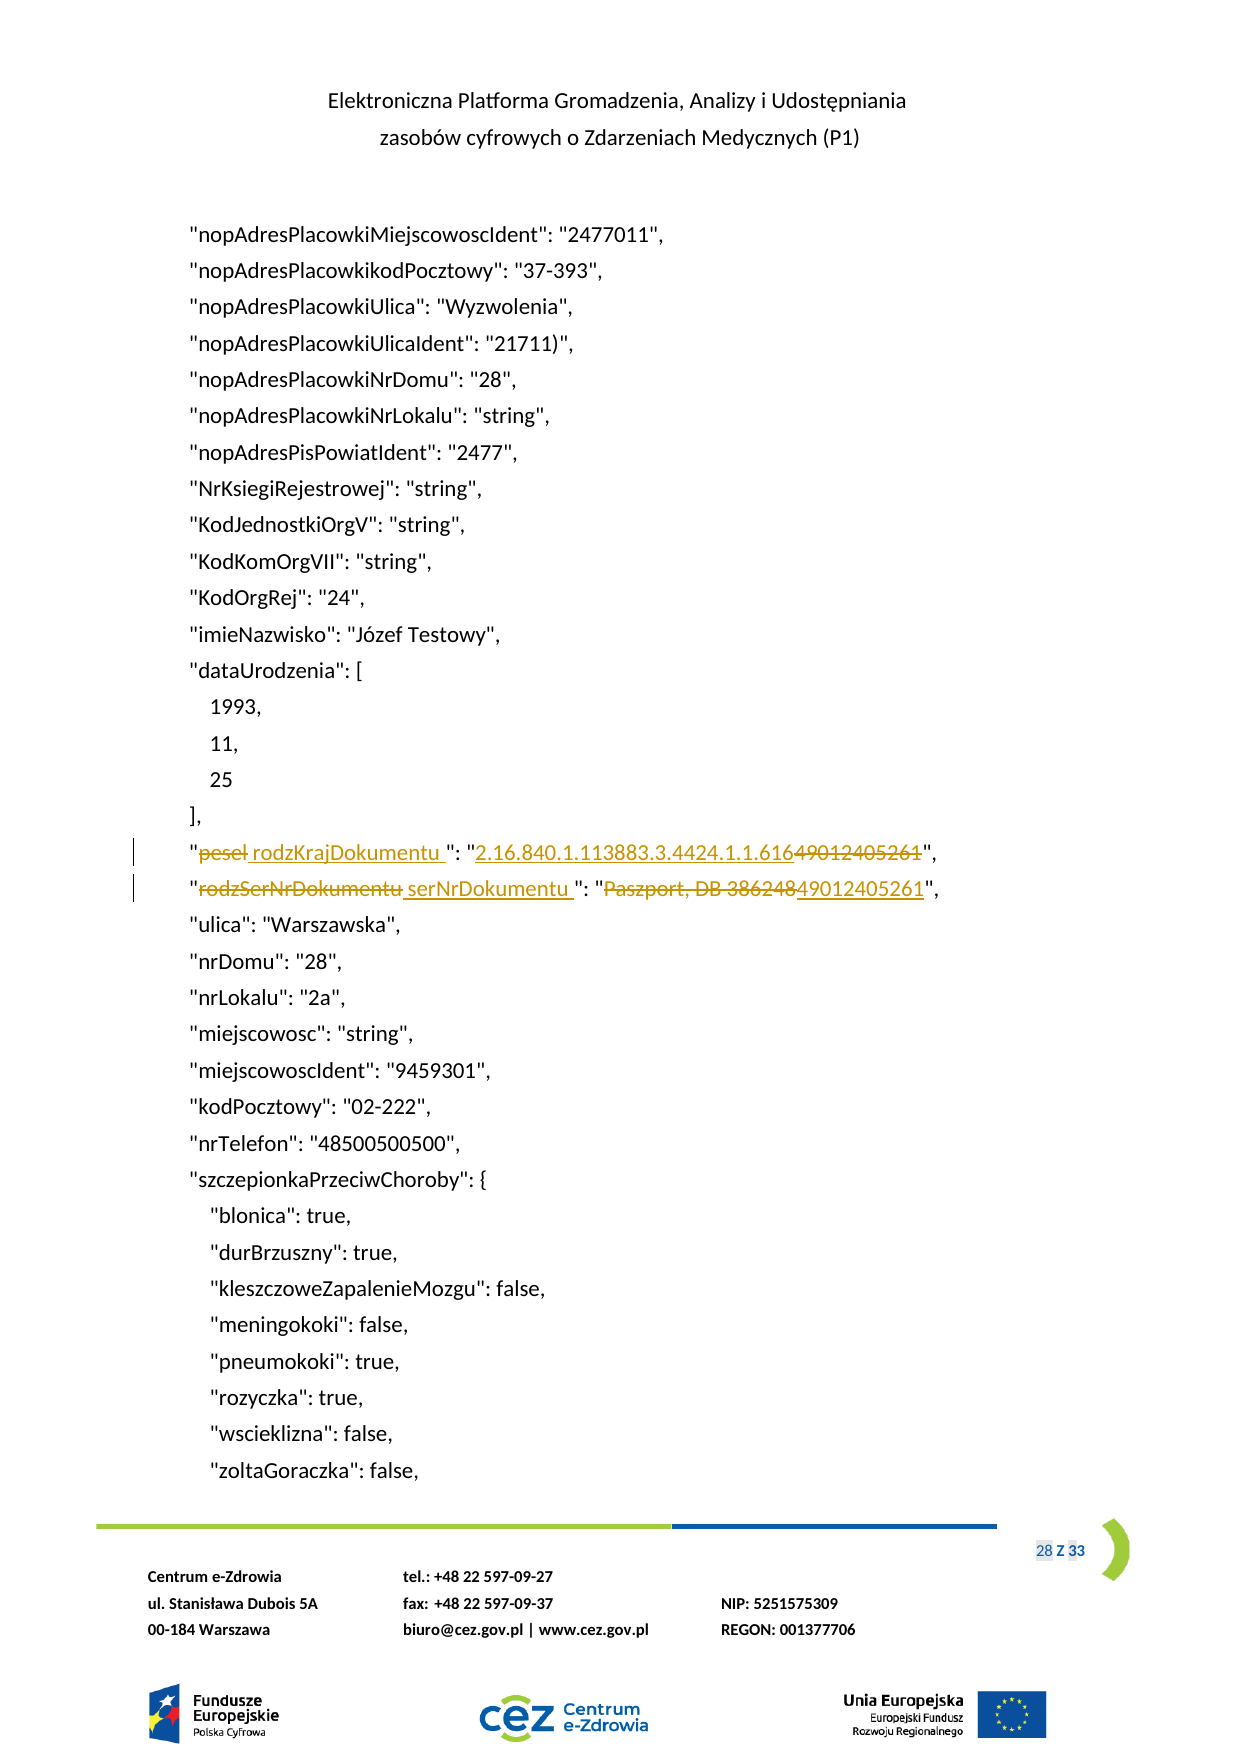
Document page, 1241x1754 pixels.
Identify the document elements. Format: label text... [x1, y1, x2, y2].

text "wscieklizna": false, [148, 1419, 1093, 1447]
text "dataUrodzenia": [ [148, 656, 1093, 684]
text "nopAdresPlacowkikodPocztowy": "37-393", [148, 256, 1093, 284]
text "": "", [148, 838, 1093, 866]
picture [142, 1680, 285, 1746]
text "nopAdresPlacowkiUlica": "Wyzwolenia", [148, 292, 1093, 321]
text "kleszczoweZapalenieMozgu": false, [148, 1274, 1093, 1302]
text "KodJednostkiOrgV": "string", [148, 511, 1093, 539]
text 11, [148, 729, 1093, 757]
picture [477, 1694, 649, 1742]
text 25 [148, 765, 1093, 793]
text ], [148, 801, 1093, 829]
text "KodKomOrgVII": "string", [148, 547, 1093, 575]
text 1993, [148, 692, 1093, 720]
text "meningokoki": false, [148, 1310, 1093, 1338]
text "nopAdresPlacowkiUlicaIdent": "21711)", [148, 329, 1093, 357]
text "": "", [148, 874, 1093, 902]
text "durBrzuszny": true, [148, 1238, 1093, 1266]
text "zoltaGoraczka": false, [148, 1456, 1093, 1484]
text "rozyczka": true, [148, 1383, 1093, 1411]
text "KodOrgRej": "24", [148, 583, 1093, 611]
picture [835, 1689, 1055, 1739]
text "nrTelefon": "48500500500", [148, 1129, 1093, 1157]
text "nrDomu": "28", [148, 947, 1093, 975]
text "pneumokoki": true, [148, 1347, 1093, 1375]
text "imieNazwisko": "Józef Testowy", [148, 620, 1093, 648]
text "nopAdresPisPowiatIdent": "2477", [148, 438, 1093, 466]
text "nopAdresPlacowkiMiejscowoscIdent": "2477011", [148, 220, 1093, 248]
text "kodPocztowy": "02-222", [148, 1092, 1093, 1120]
text "nopAdresPlacowkiNrLokalu": "string", [148, 402, 1093, 429]
text "miejscowosc": "string", [148, 1019, 1093, 1048]
picture [1101, 1518, 1130, 1581]
text "miejscowoscIdent": "9459301", [148, 1056, 1093, 1084]
text "nopAdresPlacowkiNrDomu": "28", [148, 365, 1093, 393]
text "ulica": "Warszawska", [148, 911, 1093, 938]
text "nrLokalu": "2a", [148, 983, 1093, 1011]
text "NrKsiegiRejestrowej": "string", [148, 474, 1093, 502]
text "szczepionkaPrzeciwChoroby": { [148, 1165, 1093, 1193]
text "blonica": true, [148, 1201, 1093, 1229]
